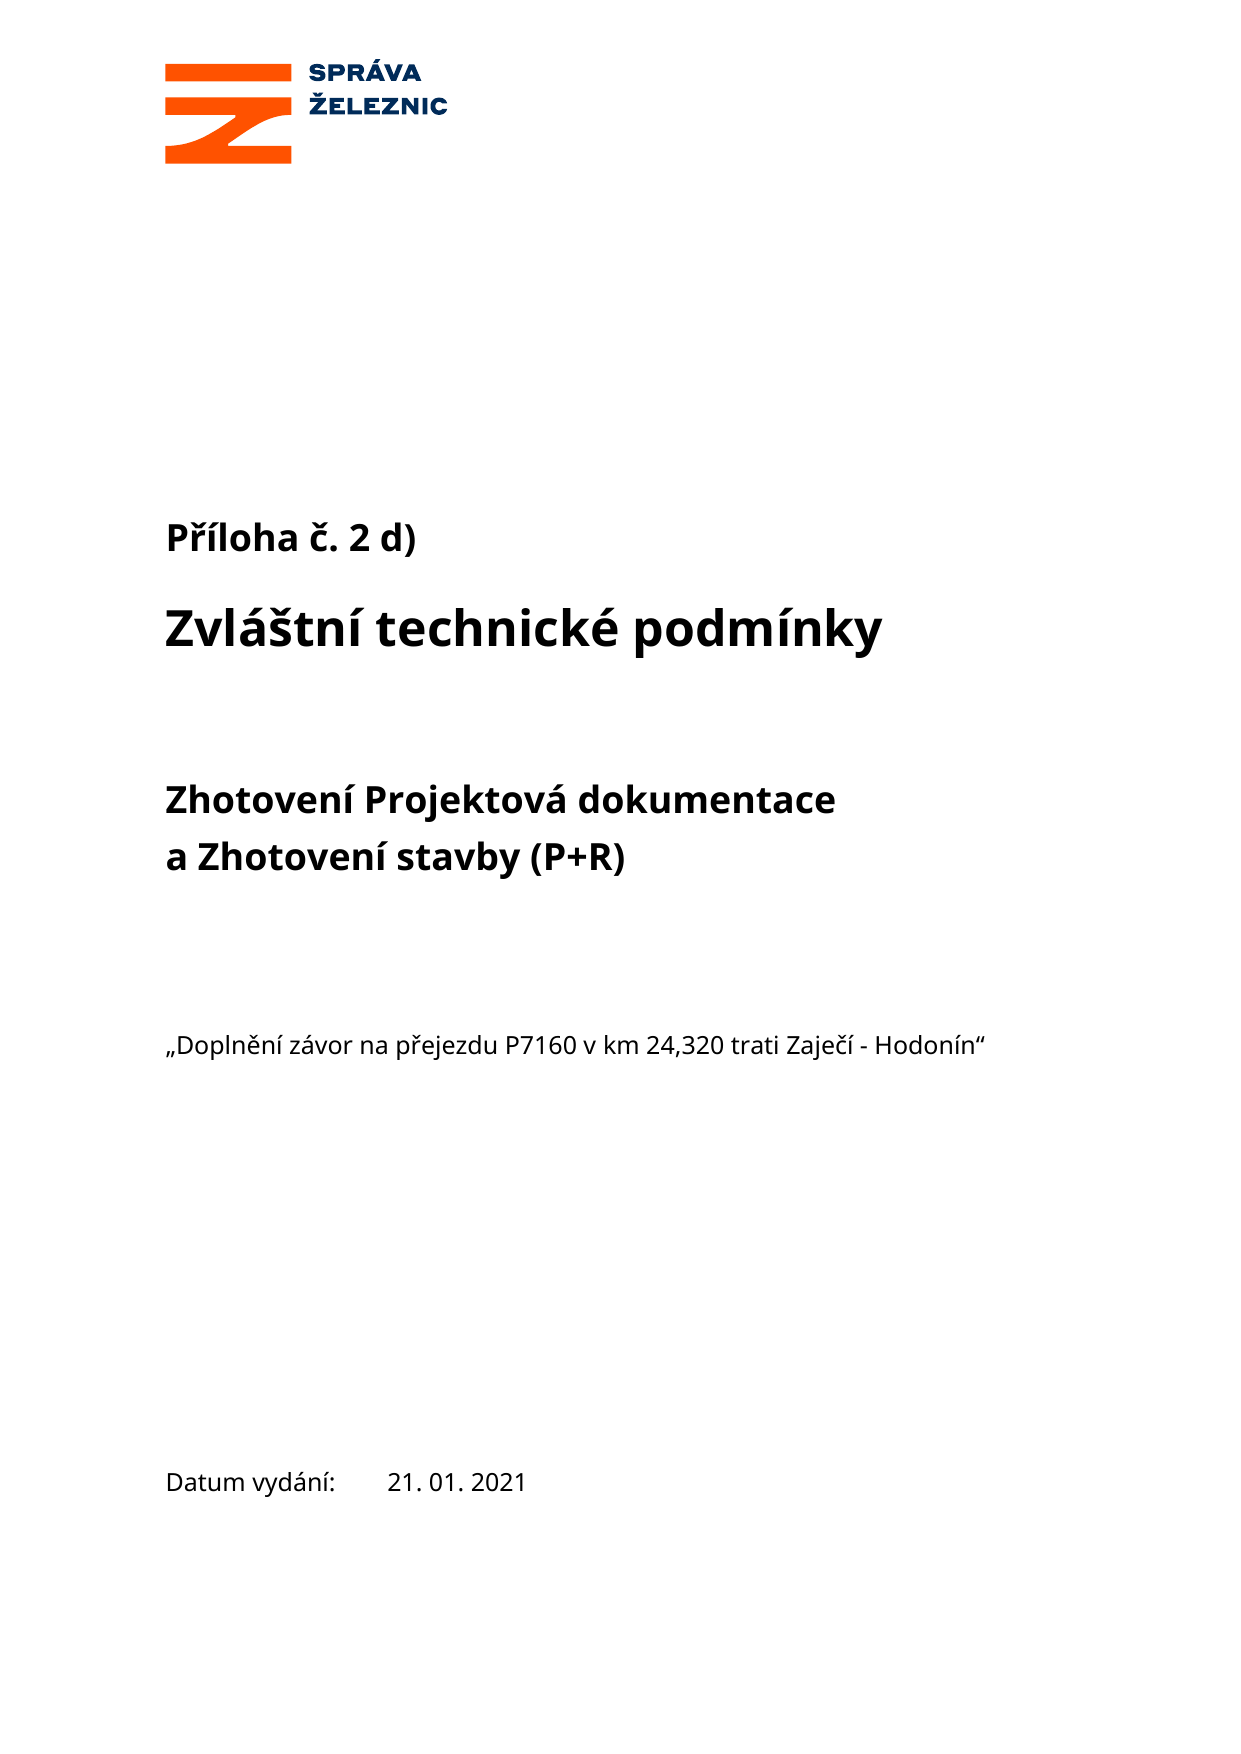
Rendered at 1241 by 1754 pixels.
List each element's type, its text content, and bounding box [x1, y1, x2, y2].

text Zhotovení Projektová dokumentace a Zhotovení stavby (P+R) [165, 774, 1075, 881]
text Zvláštní technické podmínky [165, 593, 1075, 661]
text Příloha č. 2 d) [165, 512, 1075, 563]
text Datum vydání: 21. 01. 2021 [165, 1465, 1075, 1499]
